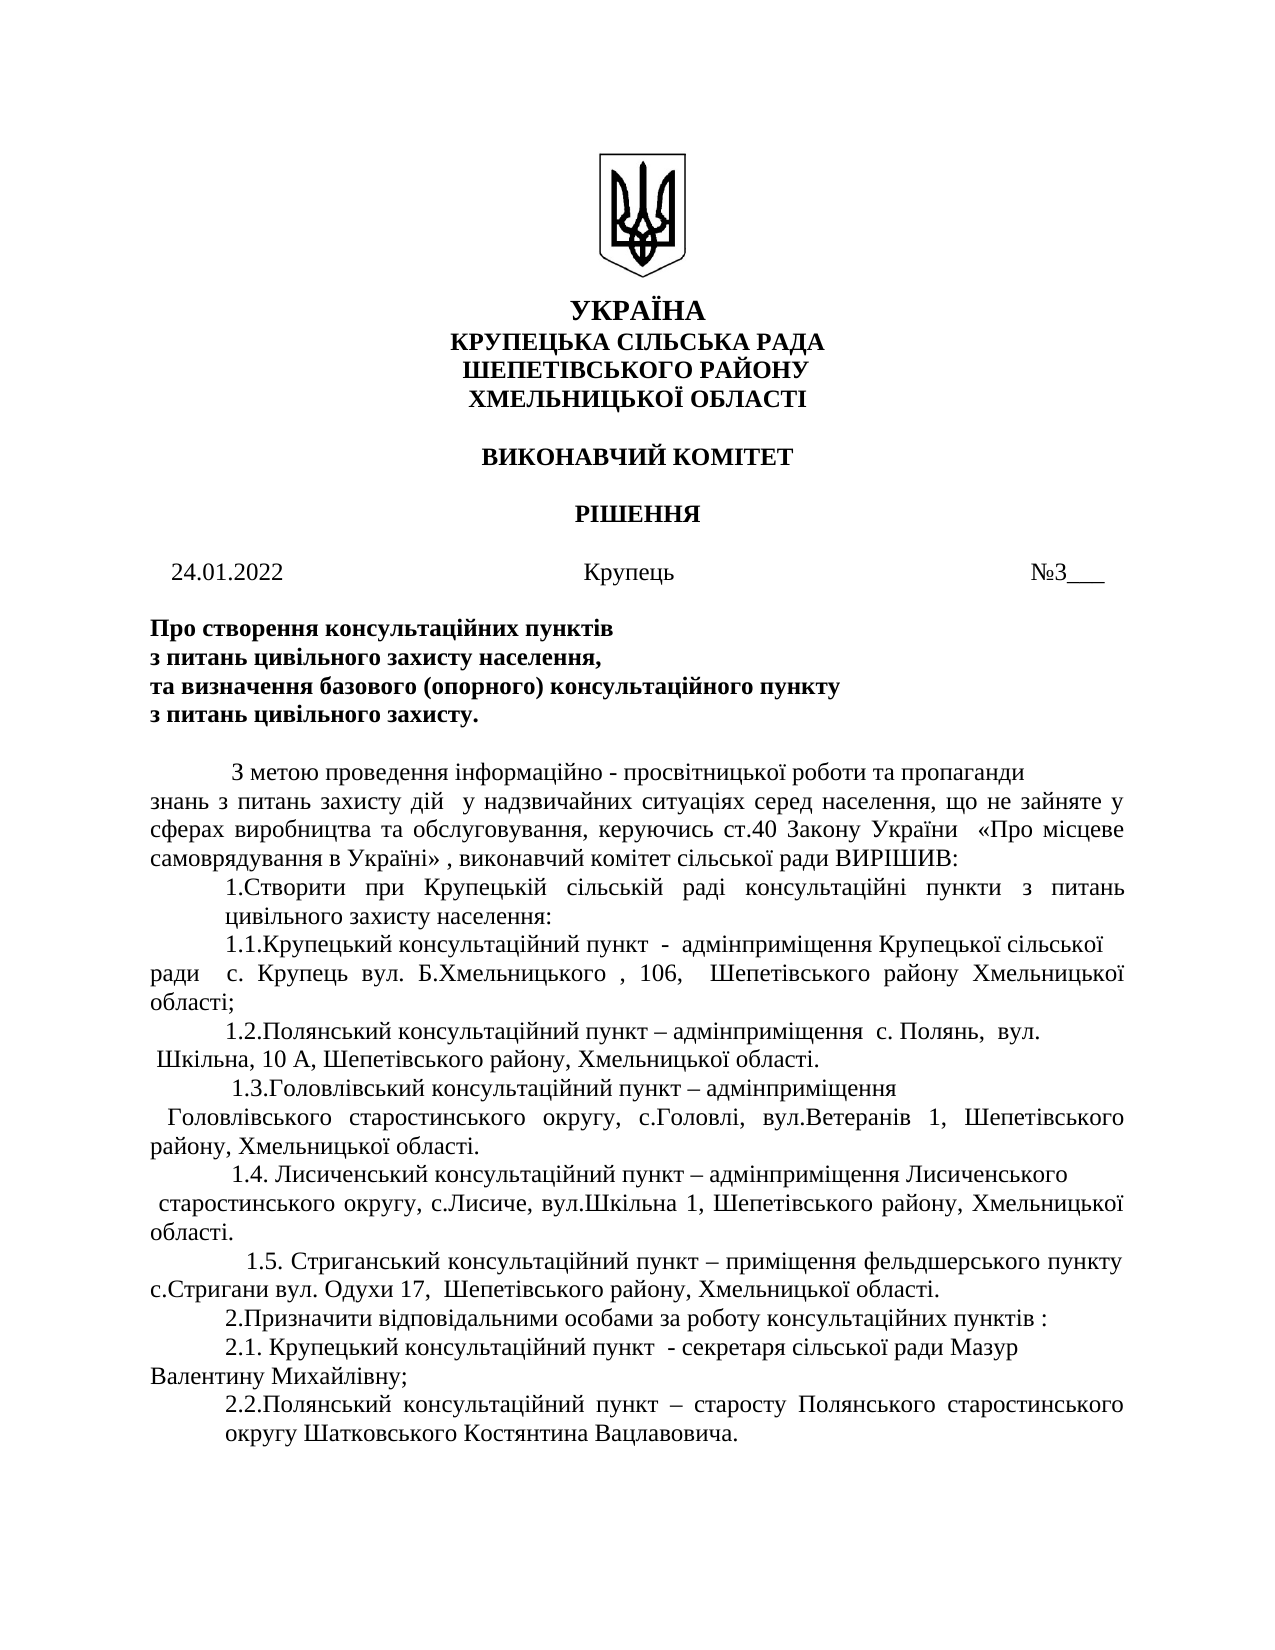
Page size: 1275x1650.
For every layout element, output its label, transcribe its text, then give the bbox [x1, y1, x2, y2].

text Валентину Михайлівну; [150, 1361, 1125, 1389]
text 2.Призначити відповідальними особами за роботу консультаційних пунктів : [225, 1303, 1125, 1332]
text ШЕПЕТІВСЬКОГО РАЙОНУ [150, 355, 1125, 384]
text 1.Створити при Крупецькій сільській раді консультаційні пункти з питань цивільного захисту населення: [225, 872, 1125, 929]
text УКРАЇНА [150, 293, 1125, 327]
text знань з питань захисту дій у надзвичайних ситуаціях серед населення, що не зайняте у сферах виробництва та обслуговування, керуючись ст.40 Закону України «Про місцеве самоврядування в Україні» , виконавчий комітет сільської ради ВИРІШИВ: [150, 786, 1125, 872]
text 2.1. Крупецький консультаційний пункт - секретаря сільської ради Мазур [150, 1332, 1125, 1361]
text Шкільна, 10 А, Шепетівського району, Хмельницької області. [150, 1044, 1125, 1073]
text 1.4. Лисиченський консультаційний пункт – адмінприміщення Лисиченського [150, 1159, 1125, 1188]
text 1.1.Крупецький консультаційний пункт - адмінприміщення Крупецької сільської [225, 929, 1125, 958]
text Головлівського старостинського округу, с.Головлі, вул.Ветеранів 1, Шепетівського району, Хмельницької області. [150, 1102, 1125, 1159]
text старостинського округу, с.Лисиче, вул.Шкільна 1, Шепетівського району, Хмельницької області. [150, 1188, 1125, 1246]
text КРУПЕЦЬКА СІЛЬСЬКА РАДА [150, 327, 1125, 355]
text 1.2.Полянський консультаційний пункт – адмінприміщення с. Полянь, вул. [150, 1016, 1125, 1044]
text ХМЕЛЬНИЦЬКОЇ ОБЛАСТІ [150, 384, 1125, 413]
text та визначення базового (опорного) консультаційного пункту [150, 671, 1125, 699]
text з питань цивільного захисту. [150, 699, 1125, 728]
text З метою проведення інформаційно - просвітницької роботи та пропаганди [225, 757, 1125, 786]
text 1.5. Стриганський консультаційний пункт – приміщення фельдшерського пункту с.Стригани вул. Одухи 17, Шепетівського району, Хмельницької області. [150, 1246, 1125, 1303]
text ВИКОНАВЧИЙ КОМІТЕТ [150, 442, 1125, 470]
text Про створення консультаційних пунктів [150, 613, 1125, 642]
text РІШЕННЯ [150, 499, 1125, 528]
picture [597, 151, 689, 279]
text 2.2.Полянський консультаційний пункт – старосту Полянського старостинського округу Шатковського Костянтина Вацлавовича. [225, 1389, 1125, 1447]
text 1.3.Головлівський консультаційний пункт – адмінприміщення [150, 1073, 1125, 1102]
text 24.01.2022 Крупець №3___ [150, 557, 1125, 585]
text з питань цивільного захисту населення, [150, 642, 1125, 671]
text ради с. Крупець вул. Б.Хмельницького , 106, Шепетівського району Хмельницької області; [150, 958, 1125, 1016]
